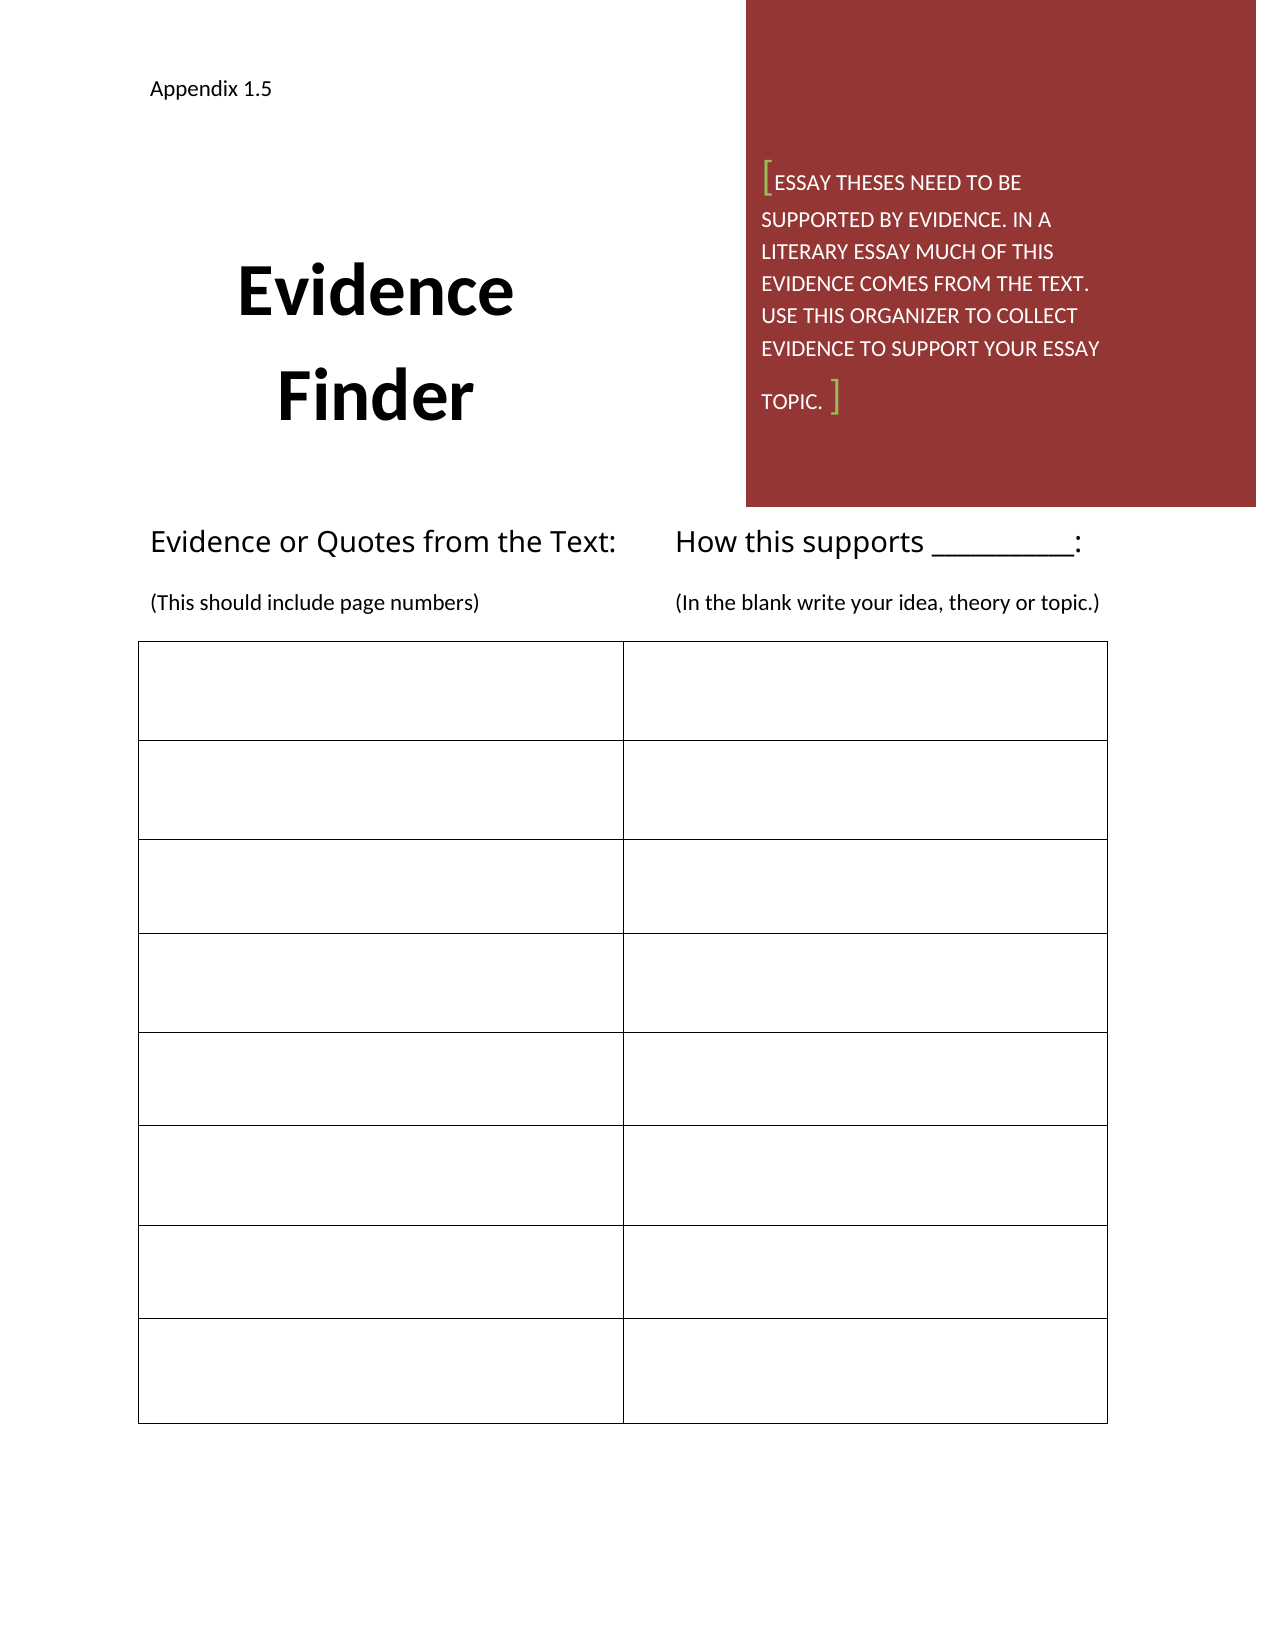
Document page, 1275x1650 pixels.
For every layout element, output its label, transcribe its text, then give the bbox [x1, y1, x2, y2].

table_cell [624, 1033, 1107, 1125]
table_cell [139, 1126, 623, 1224]
table_cell [624, 741, 1107, 839]
table_cell [139, 1226, 623, 1318]
table_header [624, 642, 1107, 740]
table_cell [139, 1319, 623, 1423]
table_cell [139, 741, 623, 839]
text (This should include page numbers) (In the blank write your idea, theory or topic.) [150, 588, 1125, 616]
table_cell [139, 1033, 623, 1125]
table_header [139, 642, 623, 740]
text Evidence or Quotes from the Text: How this supports ___________: [150, 521, 1125, 561]
table_cell [624, 1226, 1107, 1318]
table_cell [624, 934, 1107, 1032]
table_cell [624, 840, 1107, 933]
table_cell [139, 840, 623, 933]
table_cell [139, 934, 623, 1032]
table_cell [624, 1126, 1107, 1224]
table_cell [624, 1319, 1107, 1423]
